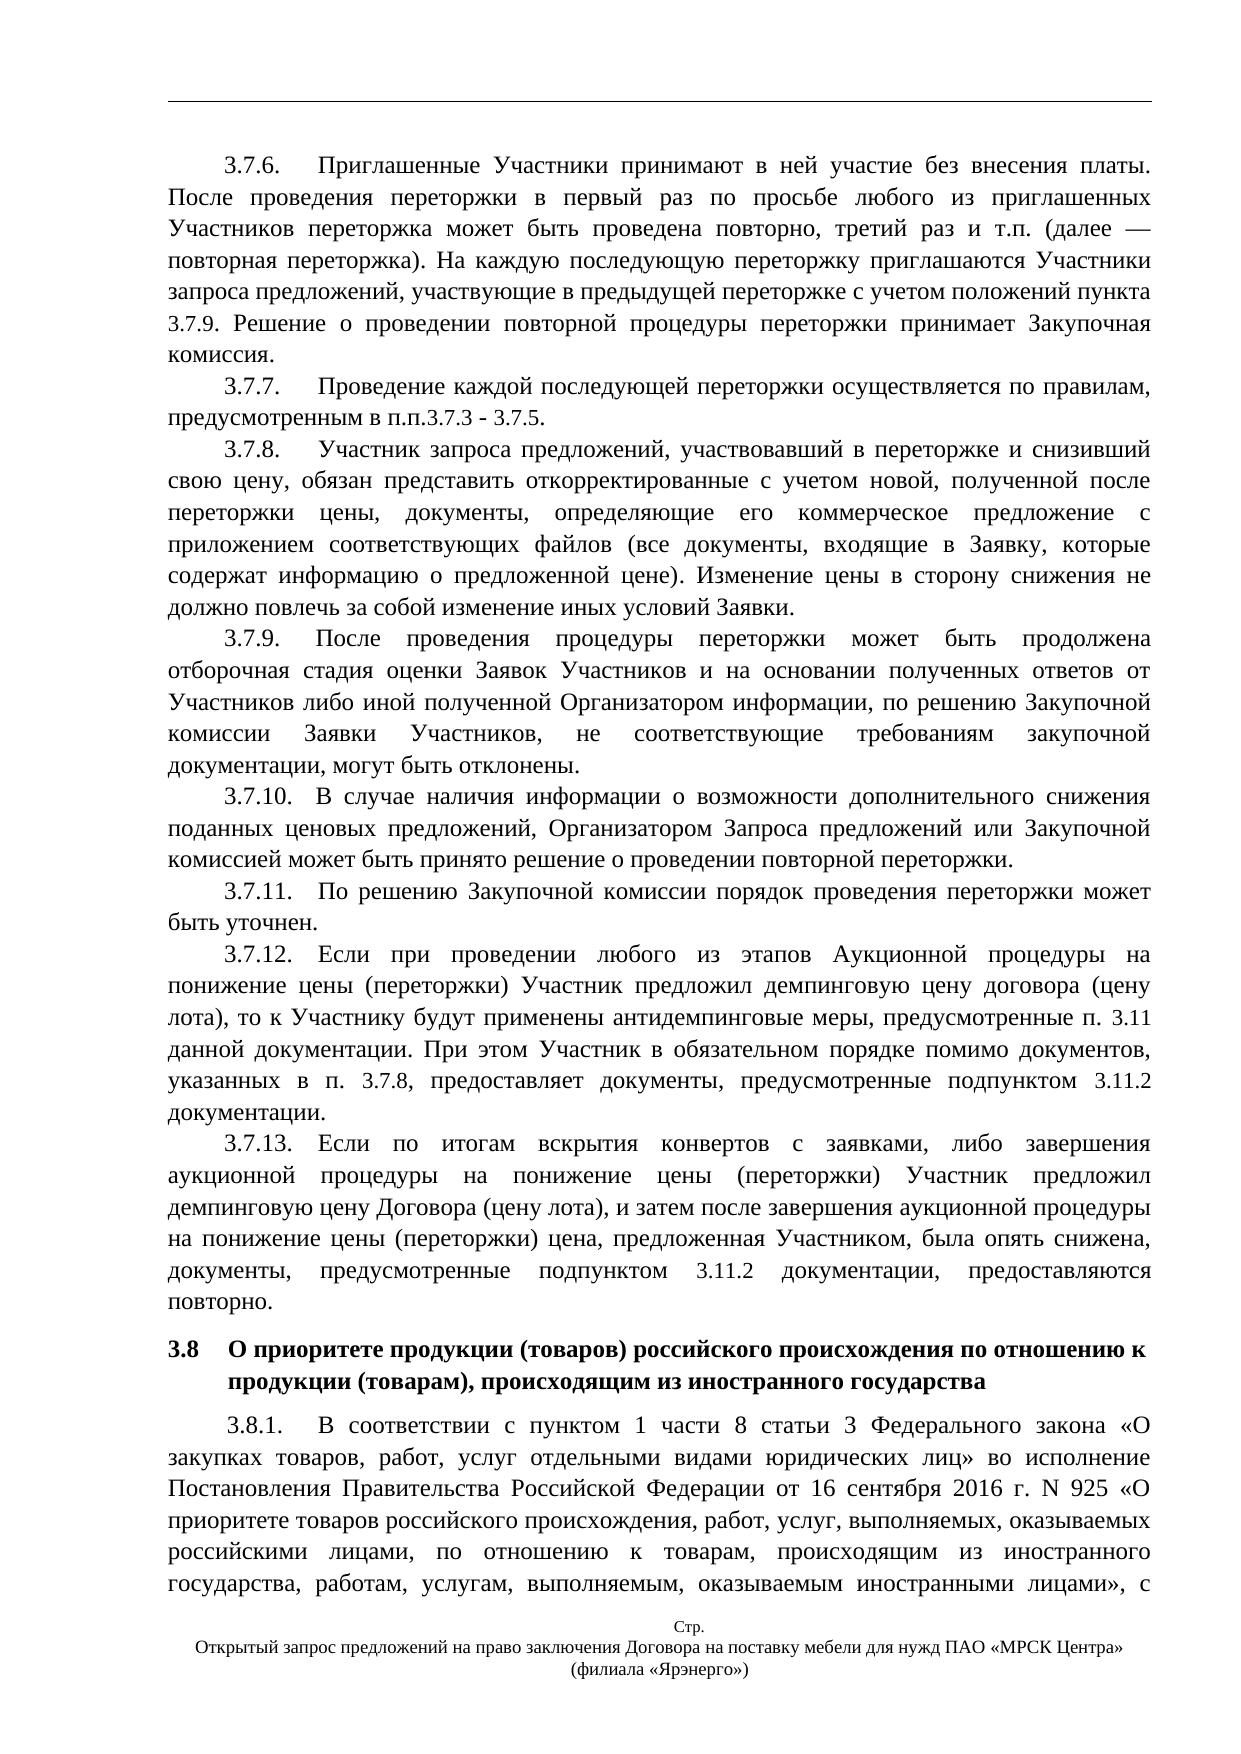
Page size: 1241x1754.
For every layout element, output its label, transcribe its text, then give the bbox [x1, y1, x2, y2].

list Если по итогам вскрытия конвертов с заявками, либо завершения аукционной процедуры на понижение цены (переторжки) Участник предложил демпинговую цену Договора (цену лота), и затем после завершения аукционной процедуры на понижение цены (переторжки) цена, предложенная Участником, была опять снижена, документы, предусмотренные подпунктом 3.11.2 документации, предоставляются повторно. [168, 1128, 1152, 1315]
list В случае наличия информации о возможности дополнительного снижения поданных ценовых предложений, Организатором Запроса предложений или Закупочной комиссией может быть принято решение о проведении повторной переторжки. [168, 781, 1152, 873]
list Приглашенные Участники принимают в ней участие без внесения платы. После проведения переторжки в первый раз по просьбе любого из приглашенных Участников переторжка может быть проведена повторно, третий раз и т.п. (далее — повторная переторжка). На каждую последующую переторжку приглашаются Участники запроса предложений, участвующие в предыдущей переторжке с учетом положений пункта 3.7.9. Решение о проведении повторной процедуры переторжки принимает Закупочная комиссия. [168, 150, 1152, 368]
list Участник запроса предложений, участвовавший в переторжке и снизивший свою цену, обязан представить откорректированные с учетом новой, полученной после переторжки цены, документы, определяющие его коммерческое предложение с приложением соответствующих файлов (все документы, входящие в Заявку, которые содержат информацию о предложенной цене). Изменение цены в сторону снижения не должно повлечь за собой изменение иных условий Заявки. [168, 434, 1152, 621]
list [168, 1410, 1152, 1597]
list Если при проведении любого из этапов Аукционной процедуры на понижение цены (переторжки) Участник предложил демпинговую цену договора (цену лота), то к Участнику будут применены антидемпинговые меры, предусмотренные п. 3.11 данной документации. При этом Участник в обязательном порядке помимо документов, указанных в п. 3.7.8, предоставляет документы, предусмотренные подпунктом 3.11.2 документации. [168, 939, 1152, 1126]
subtitle О приоритете продукции (товаров) российского происхождения по отношению к продукции (товарам), происходящим из иностранного государства [168, 1334, 1152, 1395]
list Проведение каждой последующей переторжки осуществляется по правилам, предусмотренным в п.п.3.7.3 - 3.7.5. [168, 371, 1152, 431]
list По решению Закупочной комиссии порядок проведения переторжки может быть уточнен. [168, 876, 1152, 936]
list После проведения процедуры переторжки может быть продолжена отборочная стадия оценки Заявок Участников и на основании полученных ответов от Участников либо иной полученной Организатором информации, по решению Закупочной комиссии Заявки Участников, не соответствующие требованиям закупочной документации, могут быть отклонены. [168, 623, 1152, 778]
